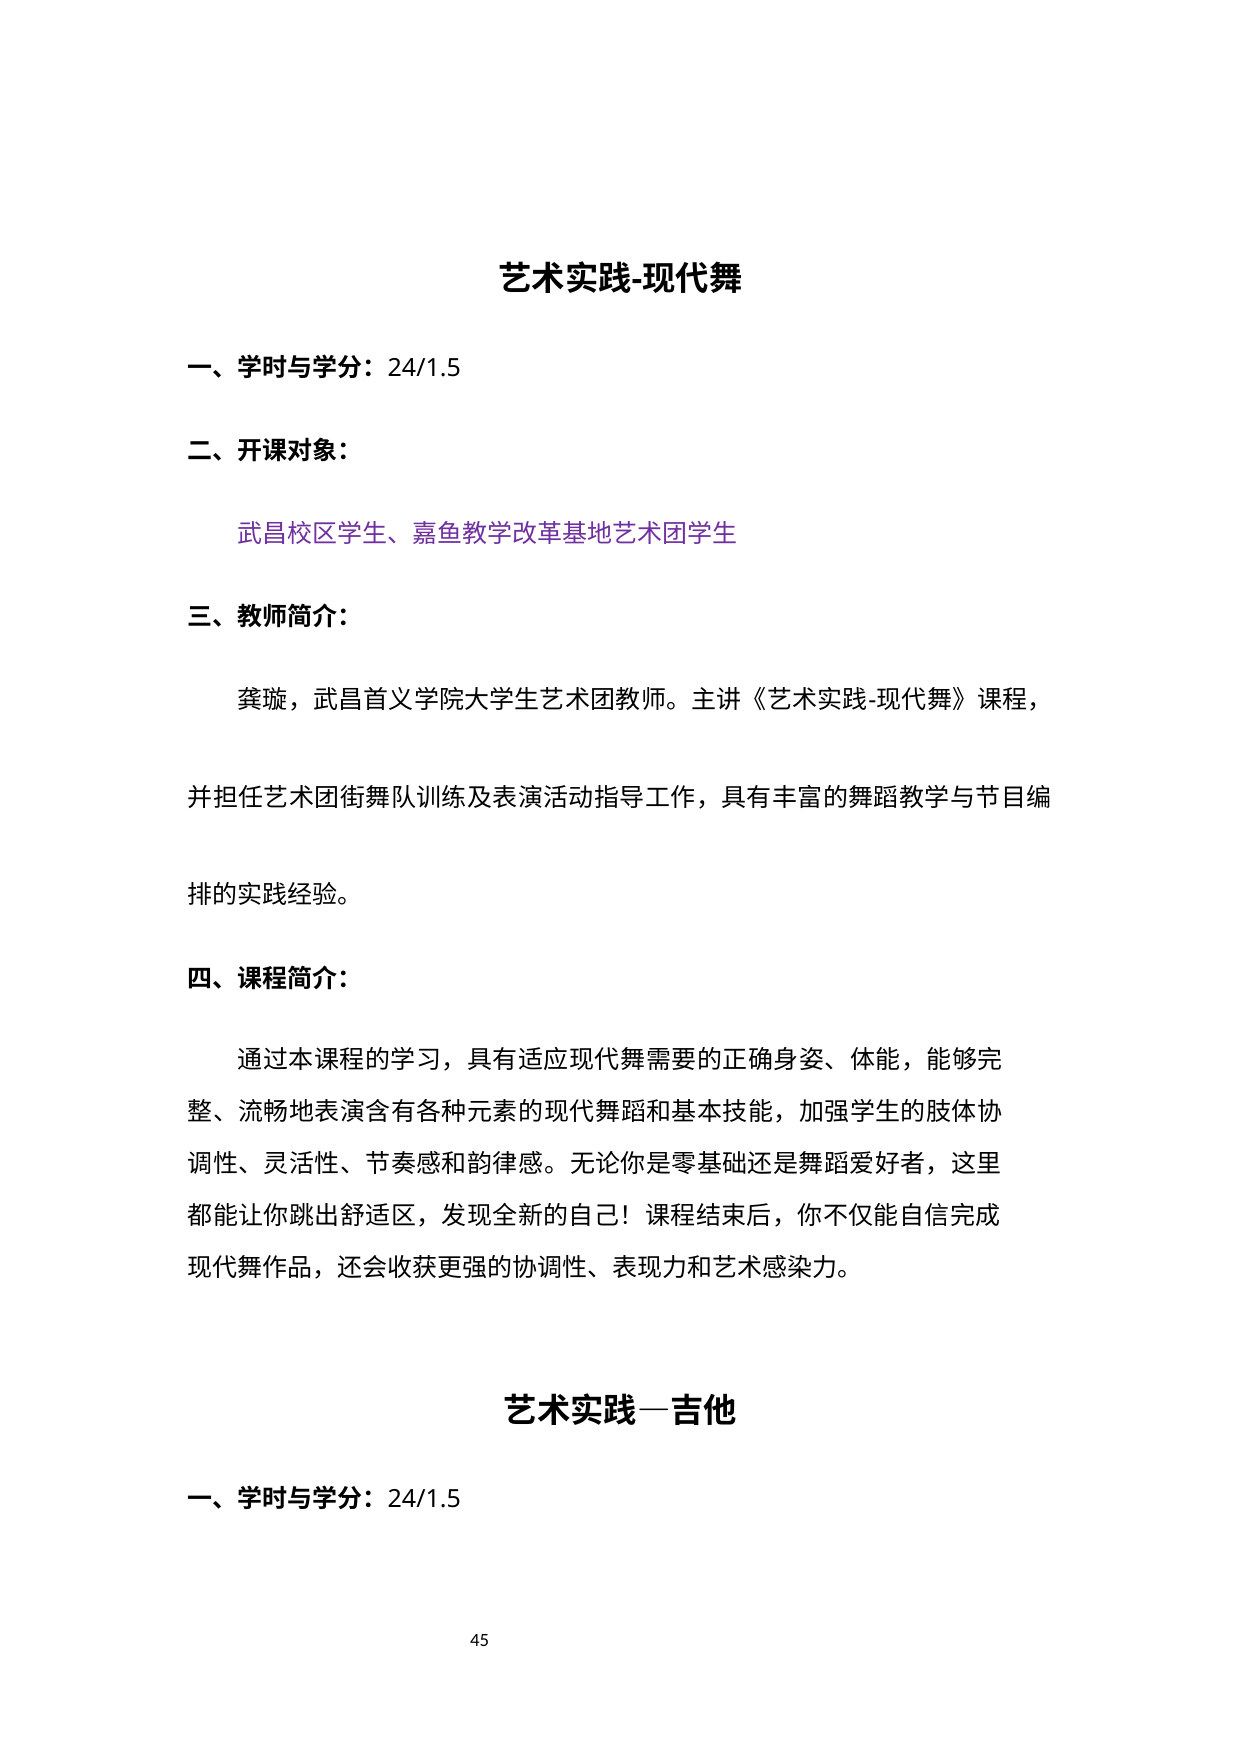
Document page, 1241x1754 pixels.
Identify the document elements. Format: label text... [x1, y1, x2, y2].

text 四、课程简介： [187, 944, 1053, 1009]
text 一、学时与学分：24/1.5 [187, 333, 1053, 398]
text 通过本课程的学习，具有适应现代舞需要的正确身姿、体能，能够完整、流畅地表演含有各种元素的现代舞蹈和基本技能，加强学生的肢体协调性、灵活性、节奏感和韵律感。无论你是零基础还是舞蹈爱好者，这里都能让你跳出舒适区，发现全新的自己！课程结束后，你不仅能自信完成现代舞作品，还会收获更强的协调性、表现力和艺术感染力。 [187, 1027, 1003, 1287]
text 二、开课对象： [187, 416, 1053, 481]
text 艺术实践-现代舞 [187, 244, 1053, 309]
text 三、教师简介： [187, 582, 1053, 647]
text 龚璇，武昌首义学院大学生艺术团教师。主讲《艺术实践-现代舞》课程，并担任艺术团街舞队训练及表演活动指导工作，具有丰富的舞蹈教学与节目编排的实践经验。 [187, 666, 1053, 926]
text 武昌校区学生、嘉鱼教学改革基地艺术团学生 [187, 499, 1053, 564]
text 艺术实践—吉他 [187, 1375, 1053, 1440]
text 一、学时与学分：24/1.5 [187, 1464, 1053, 1529]
